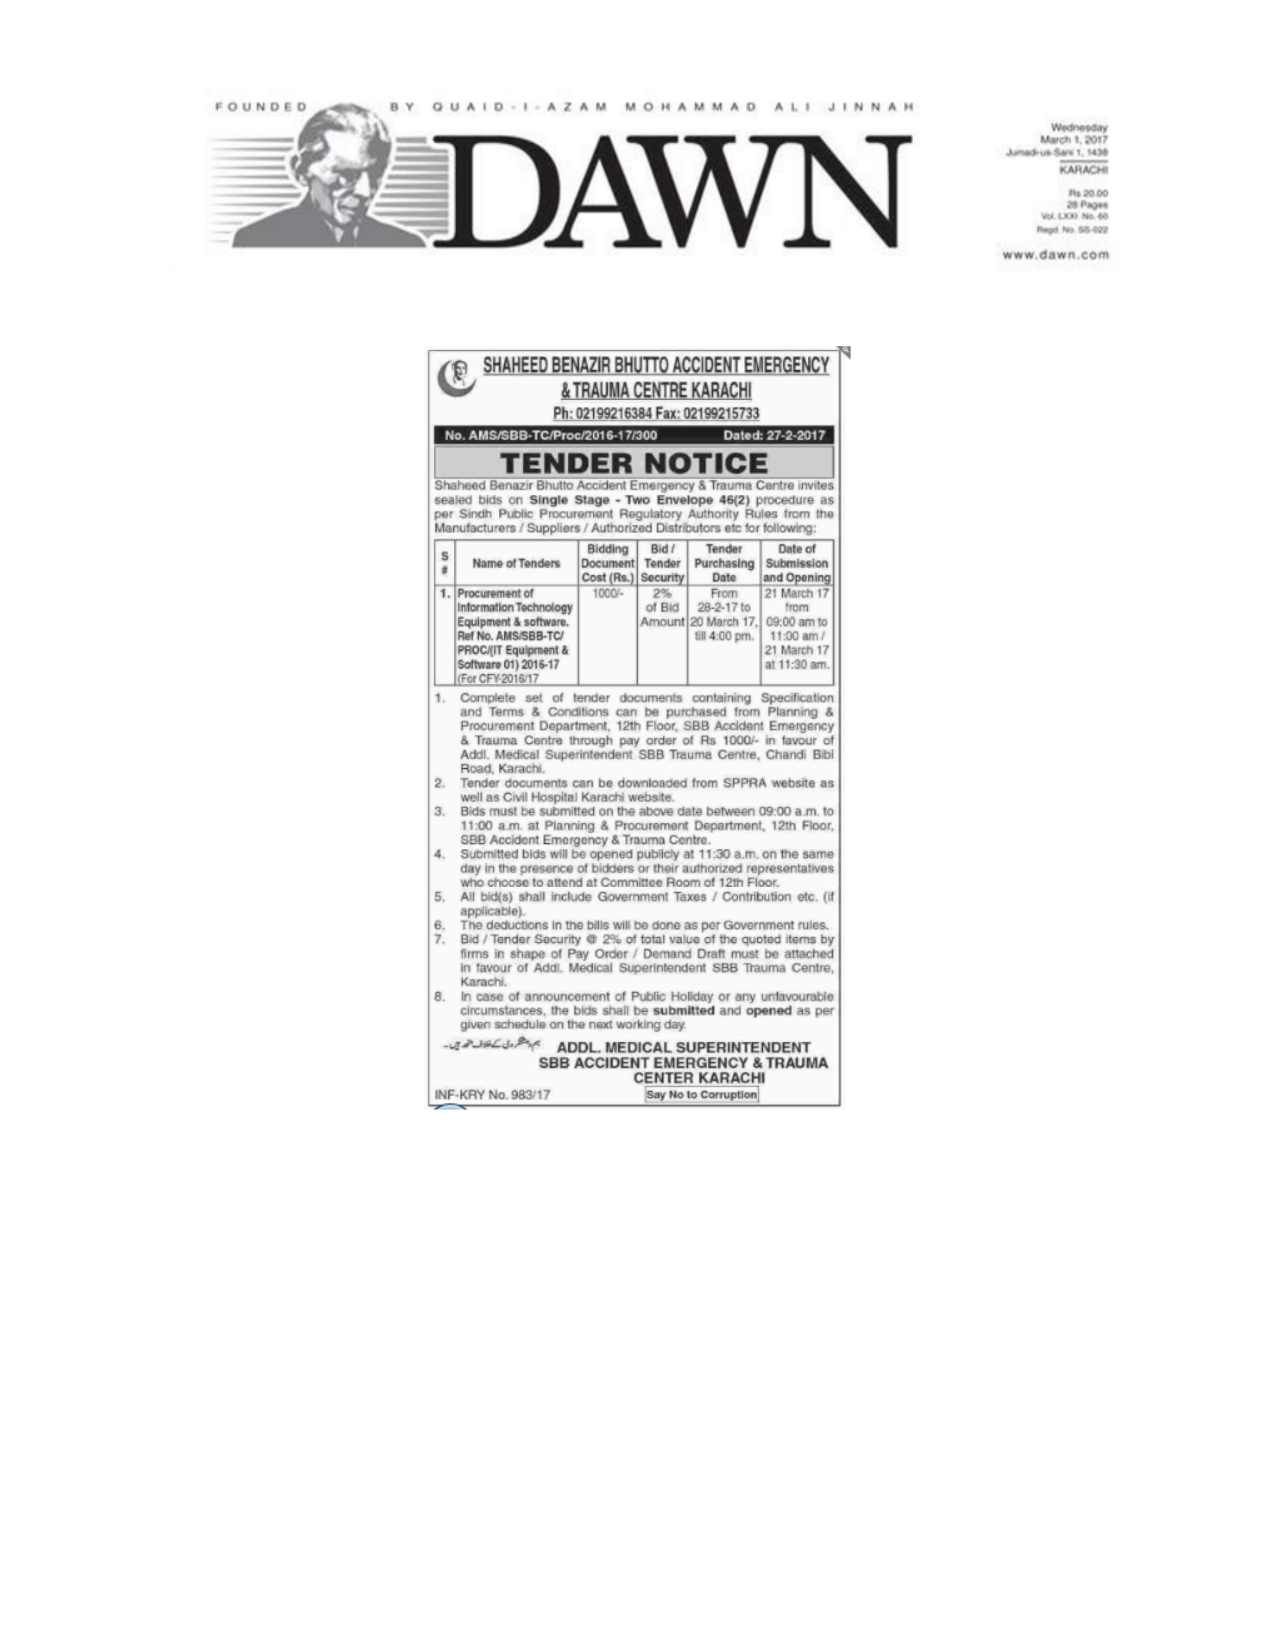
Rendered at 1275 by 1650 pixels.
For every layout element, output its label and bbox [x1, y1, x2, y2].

picture [423, 345, 852, 1111]
picture [153, 46, 1122, 274]
